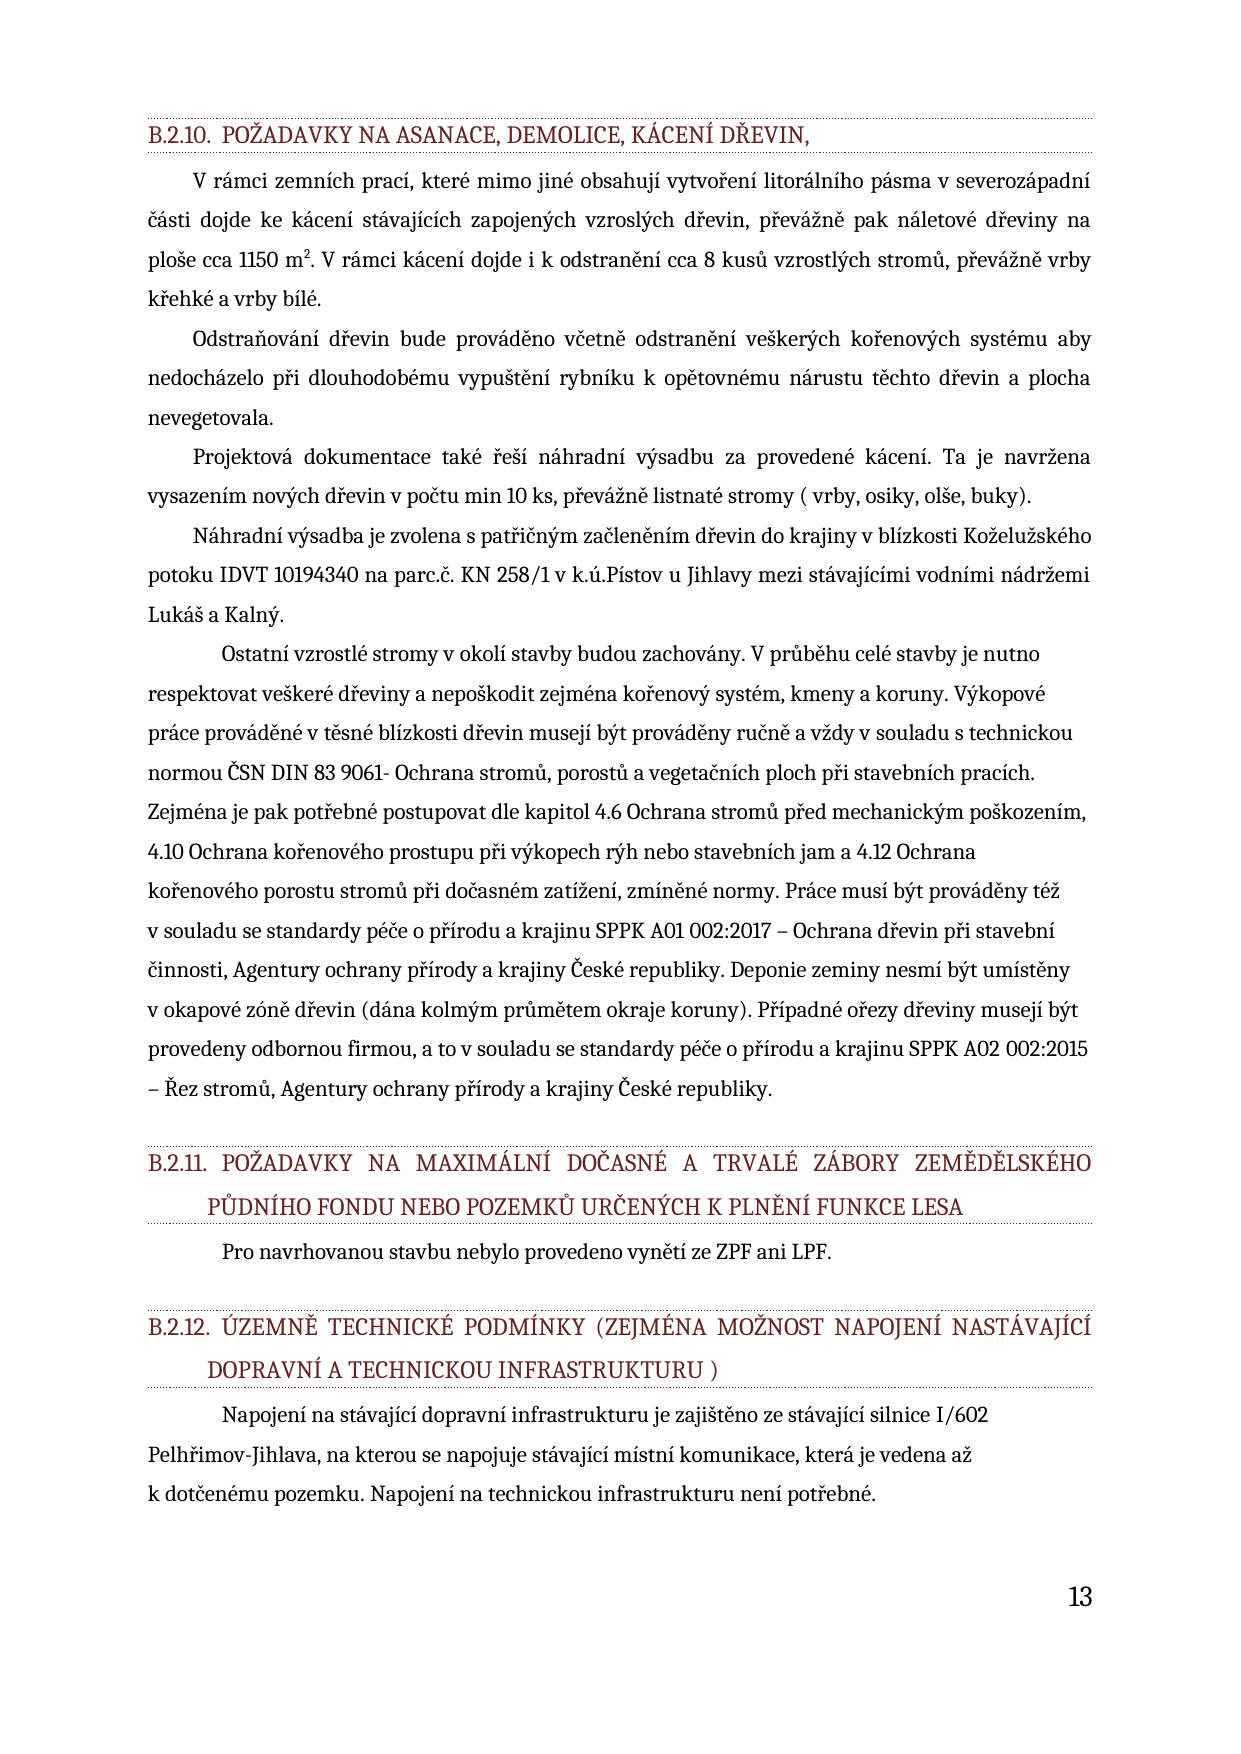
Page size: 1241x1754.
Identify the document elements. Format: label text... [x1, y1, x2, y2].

subtitle požadavky na asanace, demolice, kácení dřevin, [148, 118, 1092, 153]
text Ostatní vzrostlé stromy v okolí stavby budou zachovány. V průběhu celé stavby je nutno respektovat veškeré dřeviny a nepoškodit zejména kořenový systém, kmeny a koruny. Výkopové práce prováděné v těsné blízkosti dřevin musejí být prováděny ručně a vždy v souladu s technickou normou ČSN DIN 83 9061- Ochrana stromů, porostů a vegetačních ploch při stavebních pracích. Zejména je pak potřebné postupovat dle kapitol 4.6 Ochrana stromů před mechanickým poškozením, 4.10 Ochrana kořenového prostupu při výkopech rýh nebo stavebních jam a 4.12 Ochrana kořenového porostu stromů při dočasném zatížení, zmíněné normy. Práce musí být prováděny též v souladu se standardy péče o přírodu a krajinu SPPK A01 002:2017 – Ochrana dřevin při stavební činnosti, Agentury ochrany přírody a krajiny České republiky. Deponie zeminy nesmí být umístěny v okapové zóně dřevin (dána kolmým průmětem okraje koruny). Případné ořezy dřeviny musejí být provedeny odbornou firmou, a to v souladu se standardy péče o přírodu a krajinu SPPK A02 002:2015 – Řez stromů, Agentury ochrany přírody a krajiny České republiky. [148, 641, 1092, 1102]
text Pro navrhovanou stavbu nebylo provedeno vynětí ze ZPF ani LPF. [148, 1239, 1092, 1265]
text Odstraňování dřevin bude prováděno včetně odstranění veškerých kořenových systému aby nedocházelo při dlouhodobému vypuštění rybníku k opětovnému nárustu těchto dřevin a plocha nevegetovala. [148, 325, 1092, 431]
subtitle územně technické podmínky (zejména možnost napojení nastávající dopravní a technickou infrastrukturu ) [148, 1309, 1092, 1388]
text Náhradní výsadba je zvolena s patřičným začleněním dřevin do krajiny v blízkosti Koželužského potoku IDVT 10194340 na parc.č. KN 258/1 v k.ú.Pístov u Jihlavy mezi stávajícími vodními nádržemi Lukáš a Kalný. [148, 523, 1092, 628]
text Napojení na stávající dopravní infrastrukturu je zajištěno ze stávající silnice I/602 Pelhřimov-Jihlava, na kterou se napojuje stávající místní komunikace, která je vedena až k dotčenému pozemku. Napojení na technickou infrastrukturu není potřebné. [148, 1402, 1092, 1507]
subtitle požadavky na maximální dočasné a trvalé zábory zemědělského půdního fondu nebo pozemků určených k plnění funkce lesa [148, 1146, 1092, 1224]
text Projektová dokumentace také řeší náhradní výsadbu za provedené kácení. Ta je navržena vysazením nových dřevin v počtu min 10 ks, převážně listnaté stromy ( vrby, osiky, olše, buky). [148, 444, 1092, 510]
text V rámci zemních prací, které mimo jiné obsahují vytvoření litorálního pásma v severozápadní části dojde ke kácení stávajících zapojených vzroslých dřevin, převážně pak náletové dřeviny na ploše cca 1150 m2. V rámci kácení dojde i k odstranění cca 8 kusů vzrostlých stromů, převážně vrby křehké a vrby bílé. [148, 167, 1092, 312]
